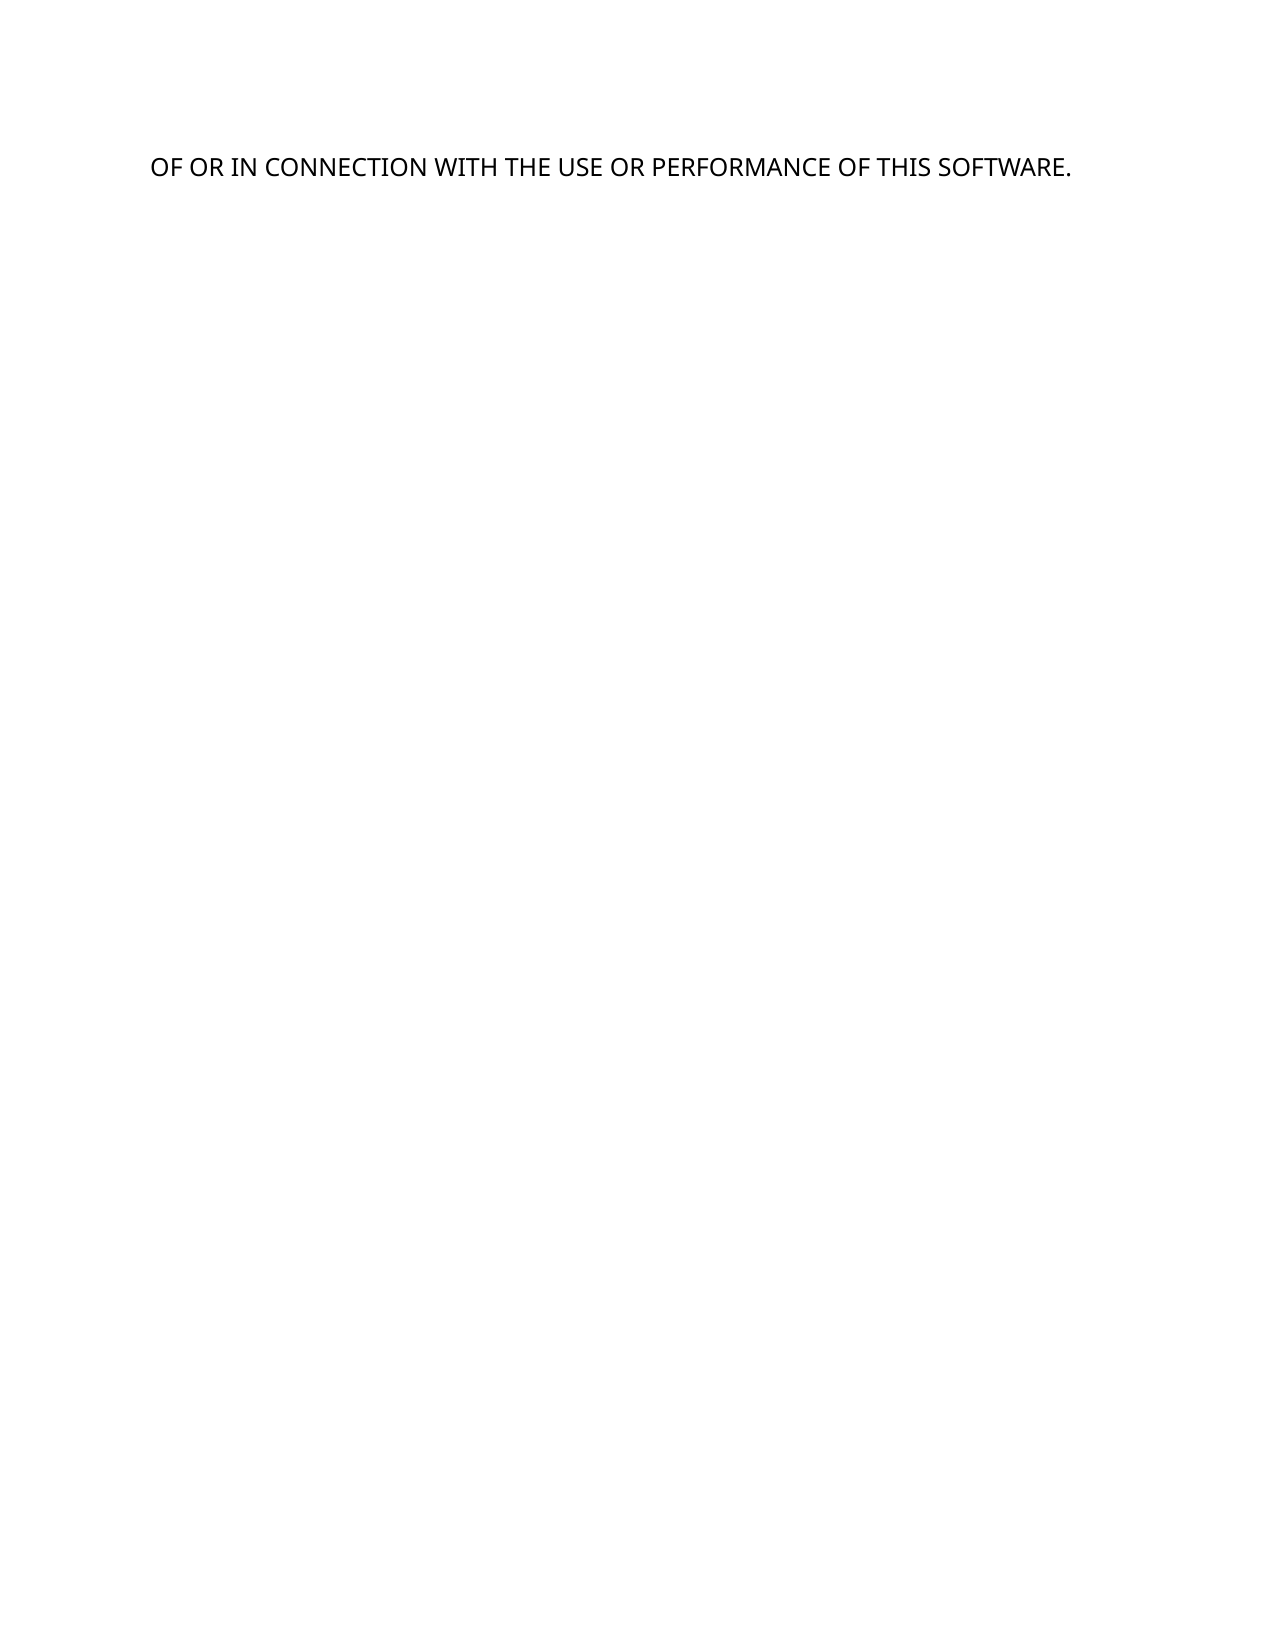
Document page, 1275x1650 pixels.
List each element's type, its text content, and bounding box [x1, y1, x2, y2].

text OF OR IN CONNECTION WITH THE USE OR PERFORMANCE OF THIS SOFTWARE. [150, 150, 1125, 184]
